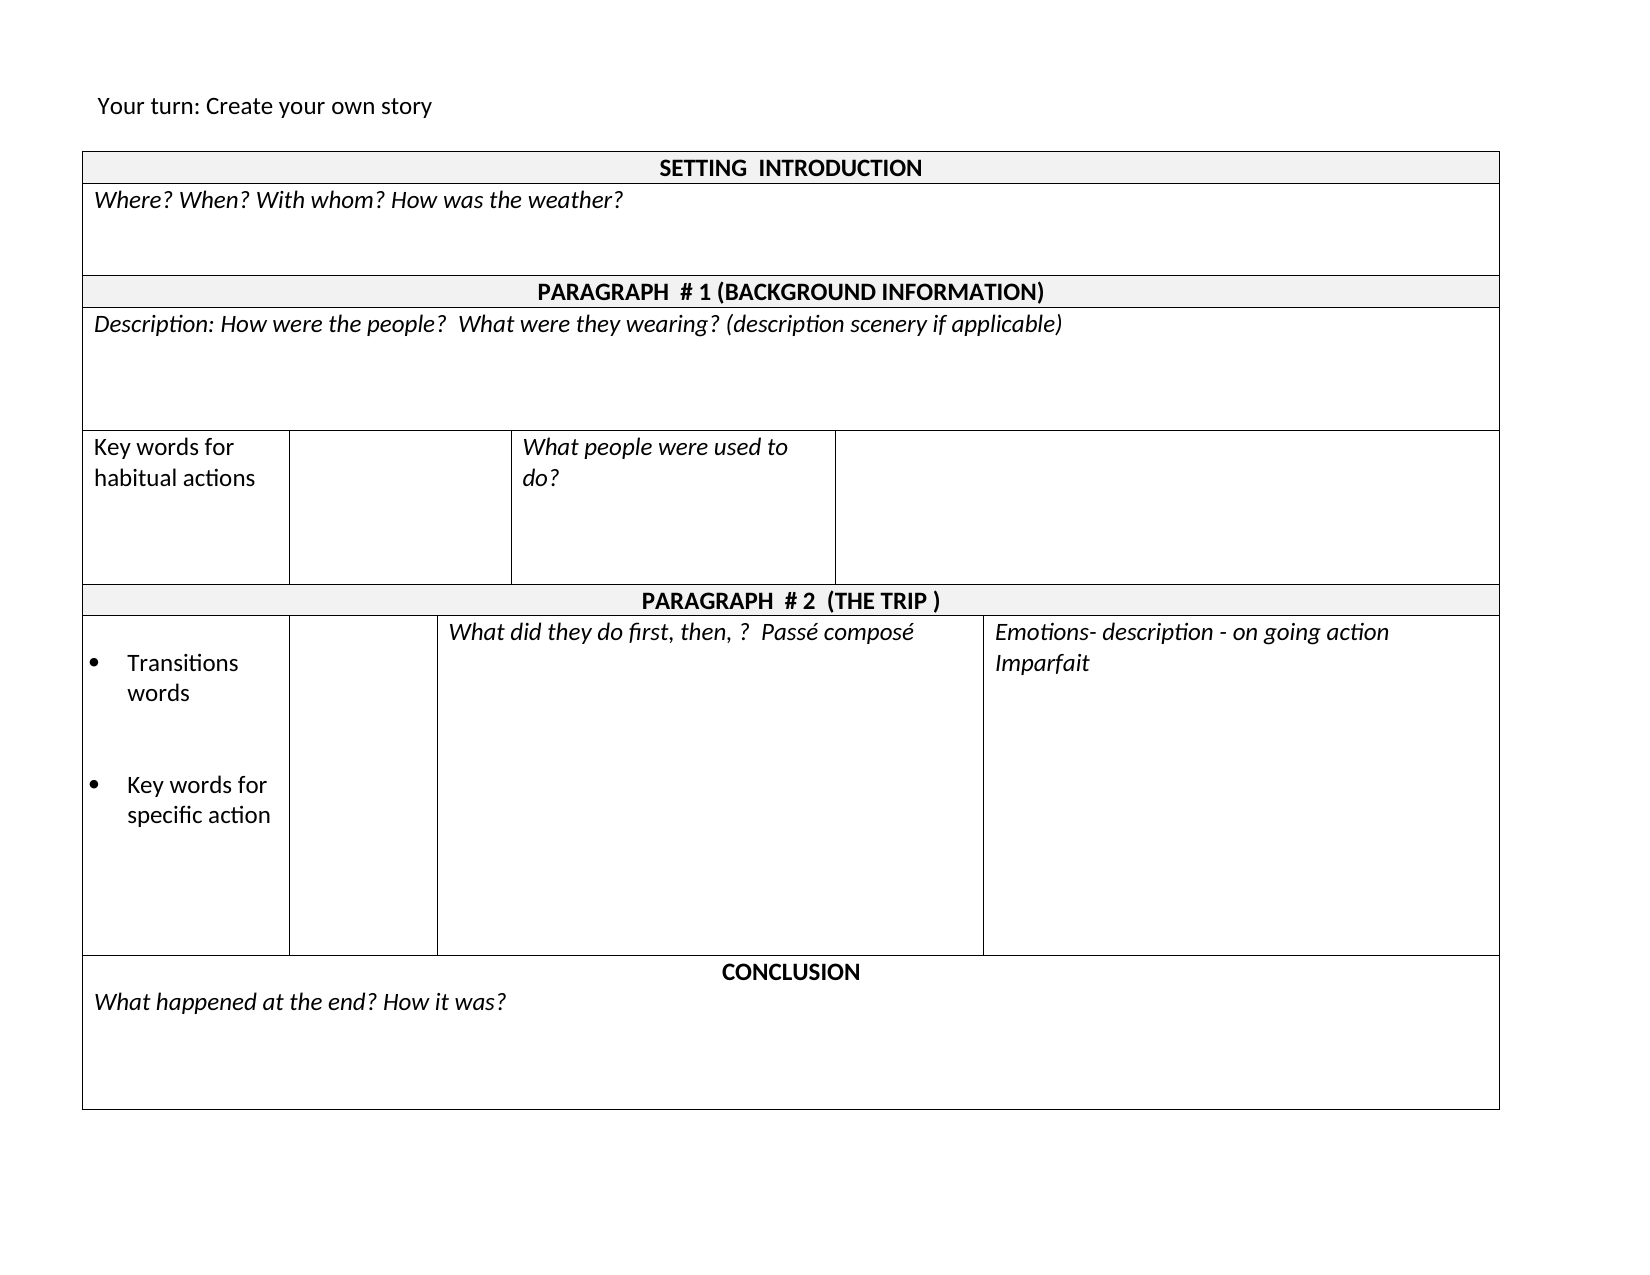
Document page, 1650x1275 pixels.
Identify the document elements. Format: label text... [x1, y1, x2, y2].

table_cell Where? When? With whom? How was the weather? [83, 184, 1499, 275]
table_cell [836, 431, 1499, 584]
table_cell [290, 431, 511, 584]
table_header SETTING INTRODUCTION [83, 152, 1499, 183]
table_cell What did they do first, then, ? Passé composé [438, 616, 983, 955]
table_cell Description: How were the people? What were they wearing? (description scenery if applicable) [83, 308, 1499, 430]
table_cell Key words for habitual actions [83, 431, 289, 584]
table_cell Emotions- description - on going action Imparfait [984, 616, 1499, 955]
table_cell What people were used to do? [512, 431, 835, 584]
table_cell PARAGRAPH # 1 (BACKGROUND INFORMATION) [83, 276, 1499, 307]
table_cell CONCLUSION What happened at the end? How it was? [83, 956, 1499, 1109]
table_cell [290, 616, 437, 955]
table_cell PARAGRAPH # 2 (THE TRIP ) [83, 585, 1499, 615]
text Your turn: Create your own story [97, 90, 1500, 121]
table_cell Transitions words Key words for specific action [83, 616, 289, 955]
